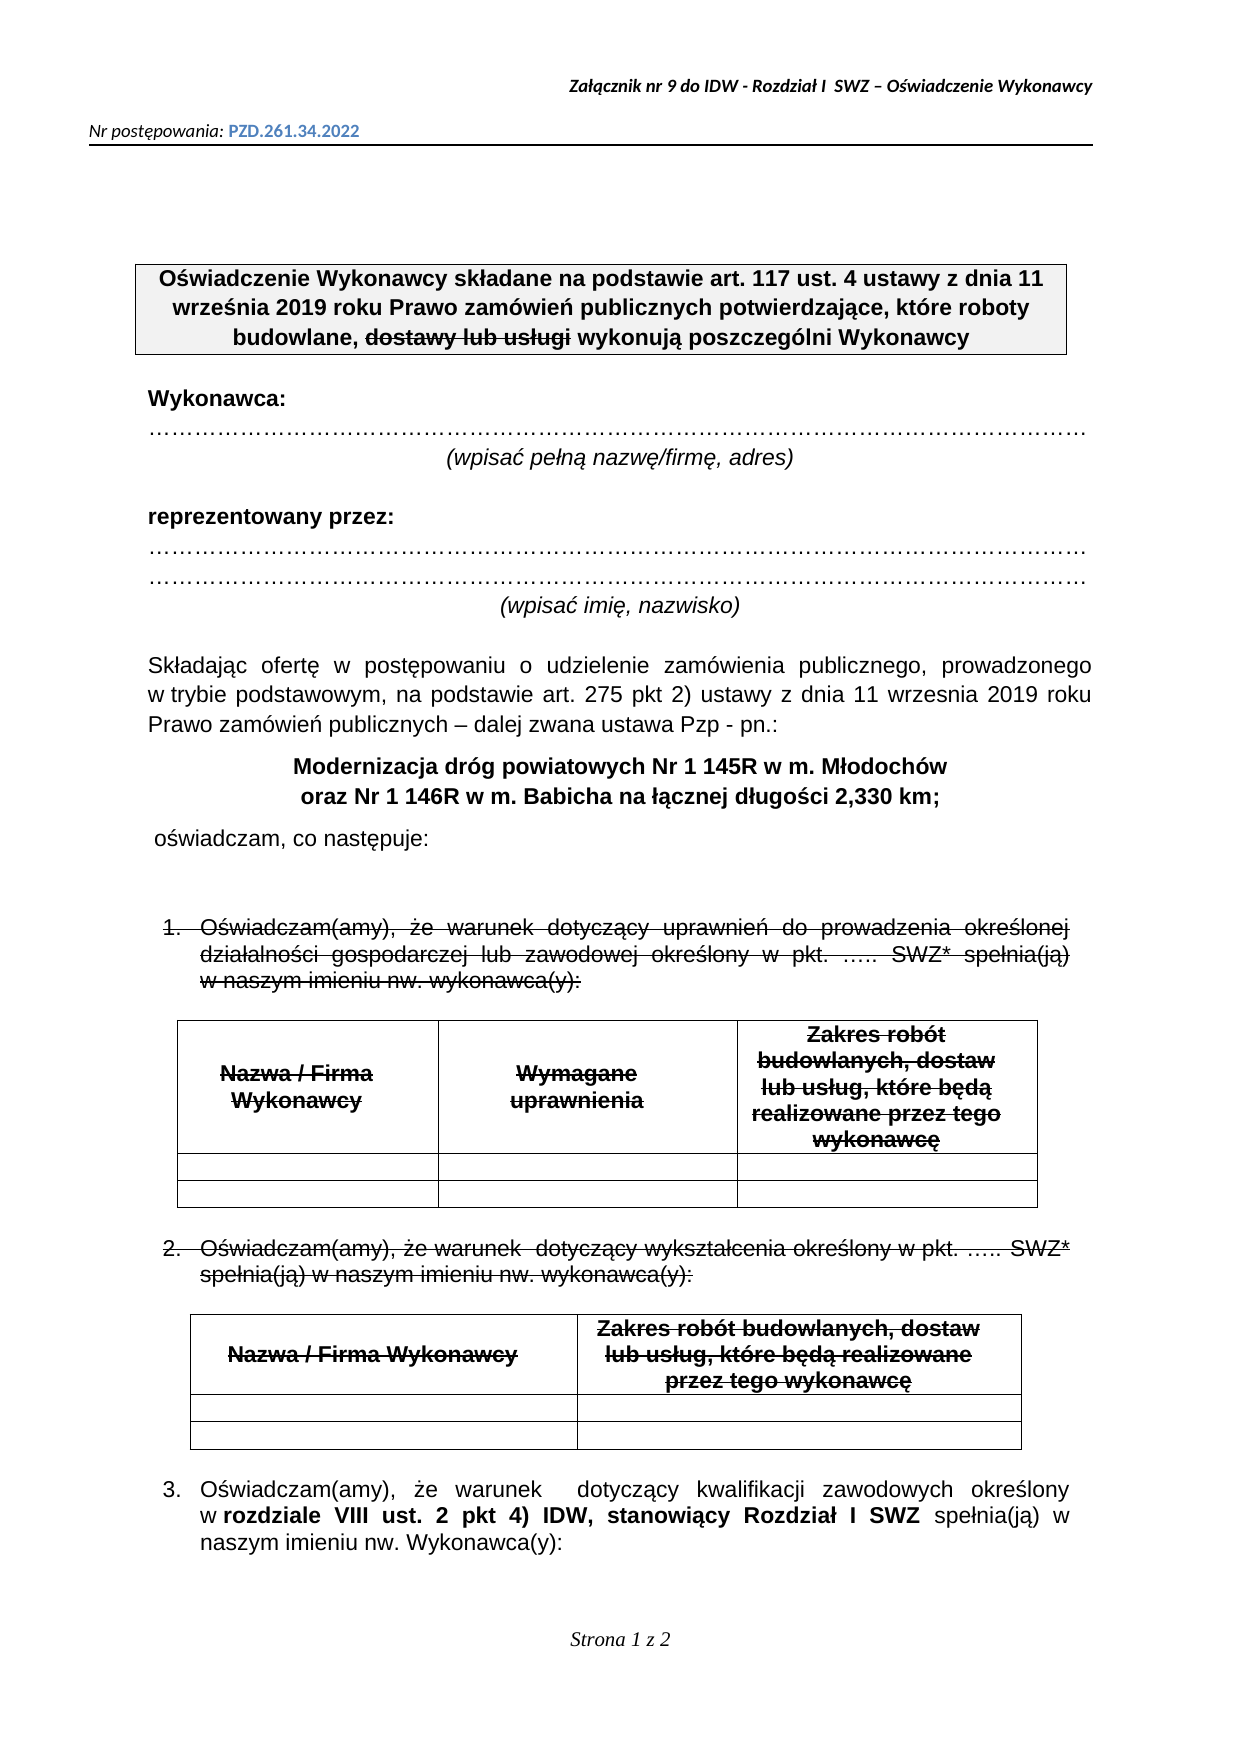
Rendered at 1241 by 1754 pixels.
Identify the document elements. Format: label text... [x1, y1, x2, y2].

text Składając ofertę w postępowaniu o udzielenie zamówienia publicznego, prowadzonego w trybie podstawowym, na podstawie art. 275 pkt 2) ustawy z dnia 11 wrzesnia 2019 roku Prawo zamówień publicznych – dalej zwana ustawa Pzp - pn.: [148, 652, 1093, 737]
table_header Wymagane uprawnienia [439, 1021, 737, 1152]
text …………………………………………………………………………………………………………… [148, 563, 1093, 589]
table_cell [738, 1154, 1037, 1180]
text (wpisać pełną nazwę/firmę, adres) [148, 444, 1093, 470]
table_header Zakres robót budowlanych, dostaw lub usług, które będą realizowane przez tego wykonawcę [578, 1315, 1021, 1394]
list Oświadczam(amy), że warunek dotyczący uprawnień do prowadzenia określonej działalności gospodarczej lub zawodowej określony w pkt. ….. SWZ* spełnia(ją) w naszym imieniu nw. wykonawca(y): [162, 930, 1070, 993]
text reprezentowany przez: [148, 503, 1093, 530]
table_cell [178, 1154, 438, 1180]
table_header Nazwa / Firma Wykonawcy [191, 1315, 577, 1394]
text Wykonawca: [148, 384, 1093, 411]
list Oświadczam(amy), że warunek dotyczący wykształcenia określony w pkt. ….. SWZ* spełnia(ją) w naszym imieniu nw. wykonawca(y): [162, 1250, 1070, 1287]
table_header Zakres robót budowlanych, dostaw lub usług, które będą realizowane przez tego wykonawcę [738, 1021, 1037, 1152]
table_cell [178, 1181, 438, 1207]
text …………………………………………………………………………………………………………… [148, 414, 1093, 441]
text Modernizacja dróg powiatowych Nr 1 145R w m. Młodochów oraz Nr 1 146R w m. Babicha na łącznej długości 2,330 km; [148, 753, 1093, 809]
table_cell [439, 1181, 737, 1207]
table_cell [738, 1181, 1037, 1207]
list Oświadczam(amy), że warunek dotyczący uprawnień do prowadzenia określonej działalności gospodarczej lub zawodowej określony w pkt. ….. SWZ* spełnia(ją) w naszym imieniu nw. wykonawca(y): [162, 914, 1070, 929]
list Oświadczam(amy), że warunek dotyczący kwalifikacji zawodowych określony w rozdziale VIII ust. 2 pkt 4) IDW, stanowiący Rozdział I SWZ spełnia(ją) w naszym imieniu nw. Wykonawca(y): [162, 1476, 1070, 1555]
table_cell [578, 1422, 1021, 1449]
table_cell [578, 1395, 1021, 1421]
text (wpisać imię, nazwisko) [148, 592, 1093, 619]
text …………………………………………………………………………………………………………… [148, 533, 1093, 559]
table_header Oświadczenie Wykonawcy składane na podstawie art. 117 ust. 4 ustawy z dnia 11 września 2019 roku Prawo zamówień publicznych potwierdzające, które roboty budowlane, dostawy lub usługi wykonują poszczególni Wykonawcy [136, 265, 1066, 354]
table_cell [439, 1154, 737, 1180]
table_header Nazwa / Firma Wykonawcy [178, 1021, 438, 1152]
table_cell [191, 1395, 577, 1421]
table_cell [191, 1422, 577, 1449]
list Oświadczam(amy), że warunek dotyczący wykształcenia określony w pkt. ….. SWZ* spełnia(ją) w naszym imieniu nw. wykonawca(y): [162, 1235, 1070, 1249]
text oświadczam, co następuje: [148, 825, 1093, 852]
